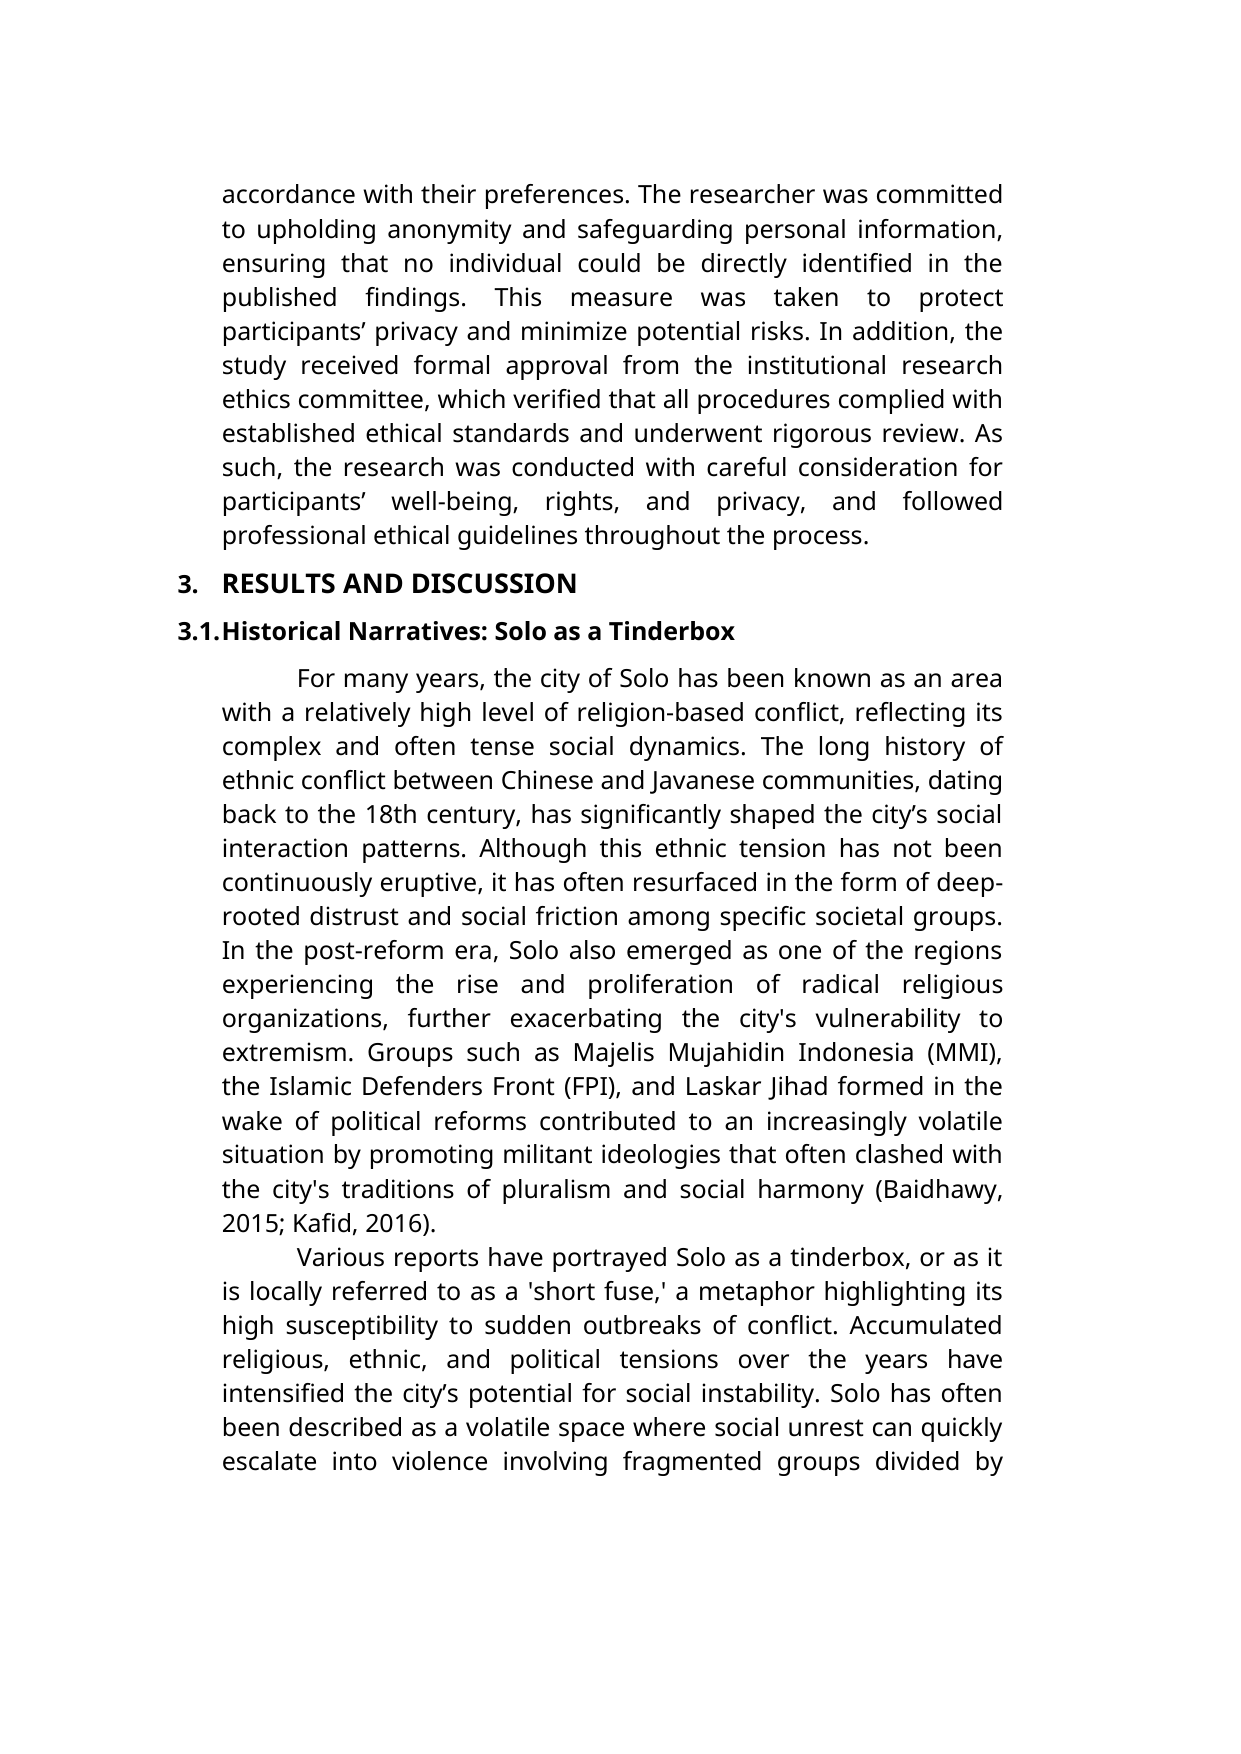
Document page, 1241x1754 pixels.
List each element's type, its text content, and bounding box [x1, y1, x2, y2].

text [222, 177, 1004, 552]
text For many years, the city of Solo has been known as an area with a relatively high level of religion-based conflict, reflecting its complex and often tense social dynamics. The long history of ethnic conflict between Chinese and Javanese communities, dating back to the 18th century, has significantly shaped the city’s social interaction patterns. Although this ethnic tension has not been continuously eruptive, it has often resurfaced in the form of deep-rooted distrust and social friction among specific societal groups. In the post-reform era, Solo also emerged as one of the regions experiencing the rise and proliferation of radical religious organizations, further exacerbating the city's vulnerability to extremism. Groups such as Majelis Mujahidin Indonesia (MMI), the Islamic Defenders Front (FPI), and Laskar Jihad formed in the wake of political reforms contributed to an increasingly volatile situation by promoting militant ideologies that often clashed with the city's traditions of pluralism and social harmony (Baidhawy, 2015; Kafid, 2016). [222, 660, 1004, 1239]
list RESULTS AND DISCUSSION [177, 564, 1004, 601]
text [222, 1239, 1004, 1478]
list Historical Narratives: Solo as a Tinderbox [177, 614, 1004, 648]
